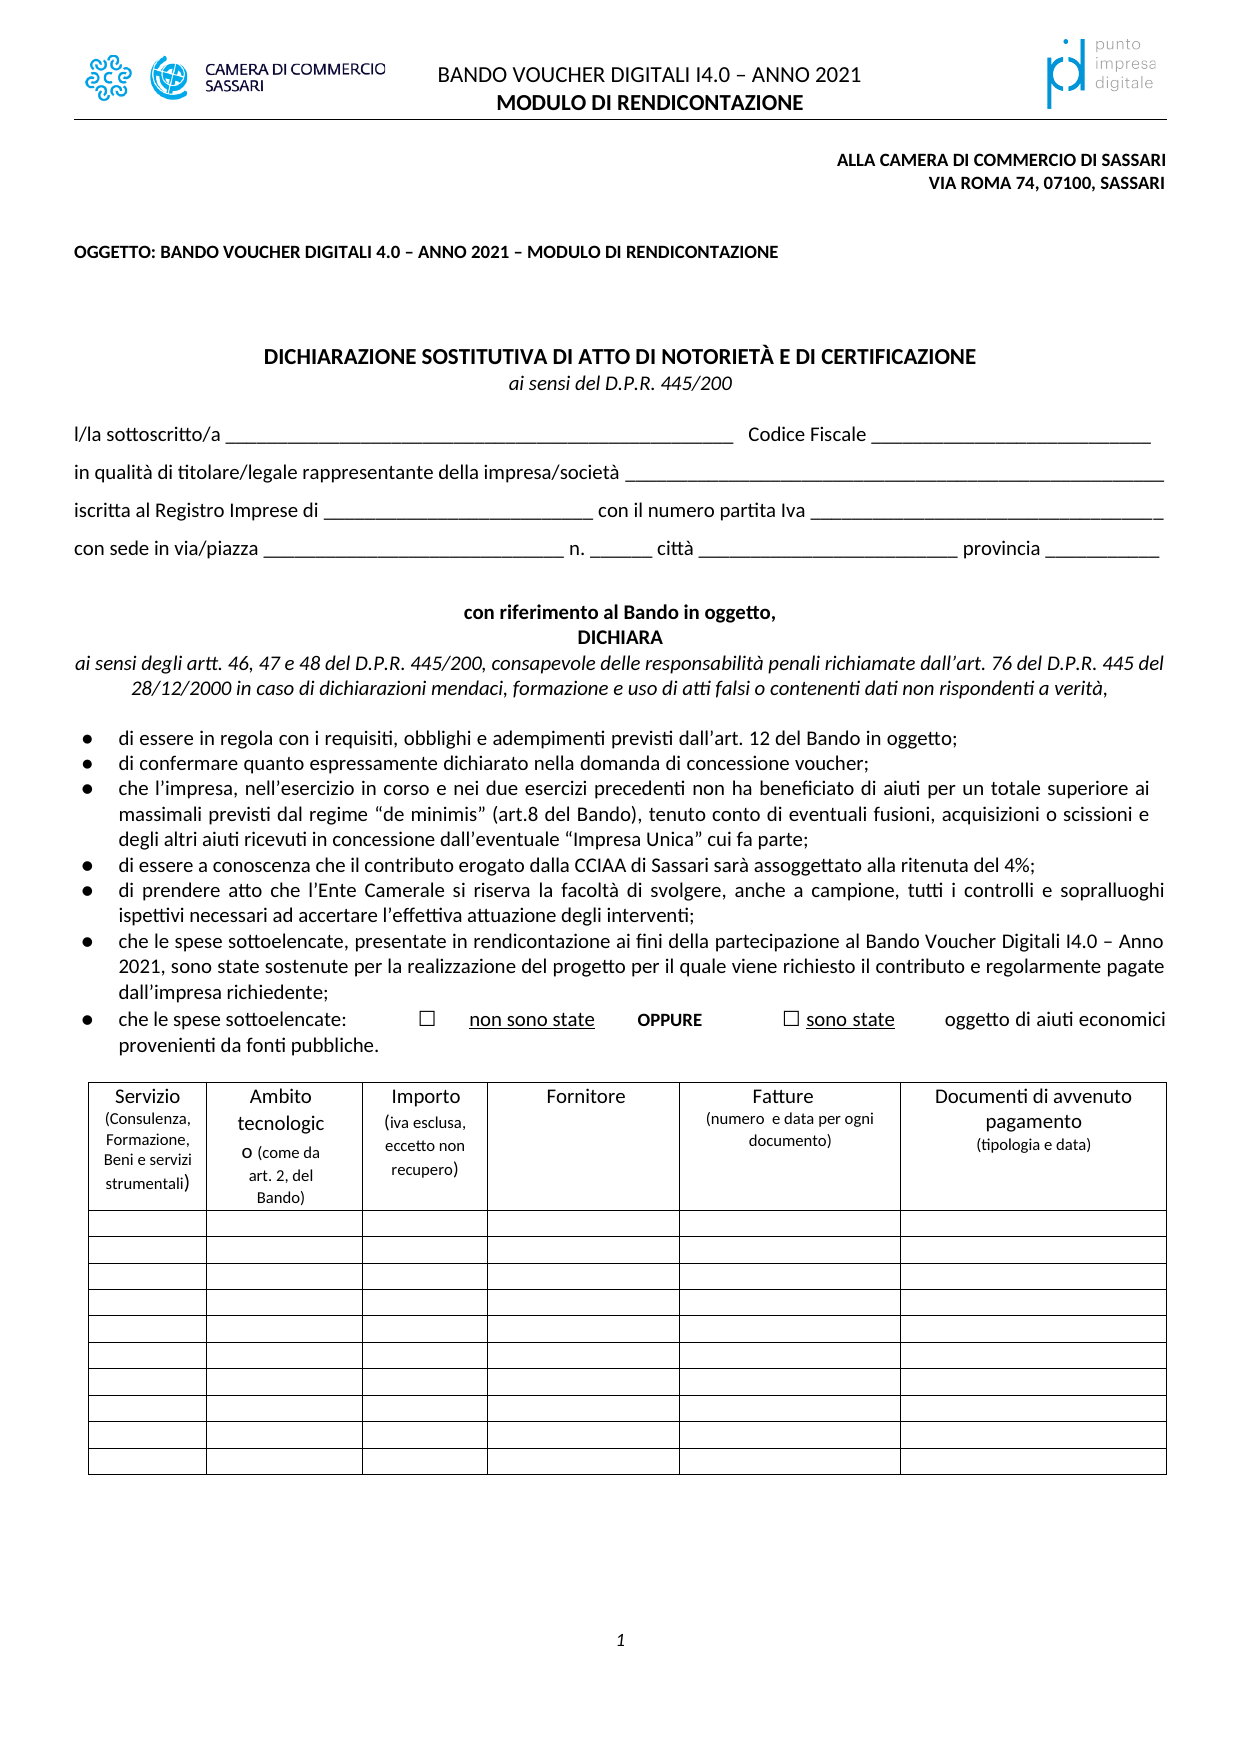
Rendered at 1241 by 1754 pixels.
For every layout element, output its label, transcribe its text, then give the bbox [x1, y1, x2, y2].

list di essere in regola con i requisiti, obblighi e adempimenti previsti dall’art. 12 del Bando in oggetto; [81, 725, 1166, 750]
table_cell [901, 1264, 1166, 1289]
table_cell [488, 1449, 679, 1474]
table_cell [901, 1290, 1166, 1315]
table_cell [363, 1237, 487, 1262]
text DICHIARA ai sensi degli artt. 46, 47 e 48 del D.P.R. 445/200, consapevole delle responsabilità penali richiamate dall’art. 76 del D.P.R. 445 del 28/12/2000 in caso di dichiarazioni mendaci, formazione e uso di atti falsi o contenenti dati non rispondenti a verità, [74, 624, 1166, 701]
table_header Servizio (Consulenza, Formazione, Beni e servizi strumentali) [89, 1083, 206, 1209]
table_cell [89, 1369, 206, 1395]
table_cell [680, 1422, 900, 1448]
list che le spese sottoelencate, presentate in rendicontazione ai fini della partecipazione al Bando Voucher Digitali I4.0 – Anno 2021, sono state sostenute per la realizzazione del progetto per il quale viene richiesto il contributo e regolarmente pagate dall’impresa richiedente; [81, 928, 1166, 1004]
table_cell [680, 1290, 900, 1315]
table_cell [363, 1396, 487, 1421]
table_cell [207, 1369, 362, 1395]
table_cell [488, 1316, 679, 1342]
table_cell [363, 1290, 487, 1315]
table_cell [488, 1290, 679, 1315]
text in qualità di titolare/legale rappresentante della impresa/società ____________________________________________________ [74, 459, 1166, 484]
table_header Documenti di avvenuto pagamento (tipologia e data) [901, 1083, 1166, 1209]
table_cell [680, 1343, 900, 1368]
text iscritta al Registro Imprese di __________________________ con il numero partita Iva __________________________________ [74, 497, 1166, 523]
picture [85, 86, 100, 101]
table_cell [89, 1211, 206, 1236]
table_cell [363, 1316, 487, 1342]
picture [156, 77, 166, 93]
table_cell [363, 1422, 487, 1448]
table_cell [363, 1369, 487, 1395]
table_cell [680, 1211, 900, 1236]
picture [85, 55, 386, 101]
picture [99, 88, 105, 98]
table_cell [680, 1316, 900, 1342]
table_cell [89, 1422, 206, 1448]
table_cell [488, 1422, 679, 1448]
table_cell [488, 1211, 679, 1236]
table_cell [89, 1449, 206, 1474]
table_cell [488, 1264, 679, 1289]
table_header Ambito tecnologico (come da art. 2, del Bando) [207, 1083, 362, 1209]
table_cell [680, 1396, 900, 1421]
picture [1047, 39, 1156, 109]
table_cell [488, 1343, 679, 1368]
text l/la sottoscritto/a _________________________________________________ Codice Fiscale ___________________________ [74, 421, 1166, 446]
table_cell [901, 1449, 1166, 1474]
table_cell [363, 1449, 487, 1474]
table_cell [363, 1211, 487, 1236]
table_cell [680, 1264, 900, 1289]
table_cell [901, 1343, 1166, 1368]
list di essere a conoscenza che il contributo erogato dalla CCIAA di Sassari sarà assoggettato alla ritenuta del 4%; [81, 852, 1166, 877]
list che l’impresa, nell’esercizio in corso e nei due esercizi precedenti non ha beneficiato di aiuti per un totale superiore ai massimali previsti dal regime “de minimis” (art.8 del Bando), tenuto conto di eventuali fusioni, acquisizioni o scissioni e degli altri aiuti ricevuti in concessione dall’eventuale “Impresa Unica” cui fa parte; [81, 776, 1152, 852]
table_cell [363, 1264, 487, 1289]
table_cell [207, 1449, 362, 1474]
table_cell [488, 1396, 679, 1421]
list di prendere atto che l’Ente Camerale si riserva la facoltà di svolgere, anche a campione, tutti i controlli e sopralluoghi ispettivi necessari ad accertare l’effettiva attuazione degli interventi; [81, 877, 1166, 928]
text OGGETTO: BANDO VOUCHER DIGITALI 4.0 – ANNO 2021 – MODULO DI RENDICONTAZIONE [74, 240, 1166, 263]
table_cell [488, 1237, 679, 1262]
table_cell [89, 1343, 206, 1368]
text ALLA CAMERA DI COMMERCIO DI SASSARI VIA ROMA 74, 07100, SASSARI [74, 149, 1166, 194]
table_cell [901, 1422, 1166, 1448]
table_cell [901, 1396, 1166, 1421]
table_cell [89, 1290, 206, 1315]
table_cell [901, 1211, 1166, 1236]
picture [111, 58, 119, 68]
table_cell [89, 1264, 206, 1289]
table_cell [488, 1369, 679, 1395]
text DICHIARAZIONE SOSTITUTIVA DI ATTO DI NOTORIETÀ E DI CERTIFICAZIONE ai sensi del D.P.R. 445/200 [74, 342, 1166, 396]
table_cell [207, 1211, 362, 1236]
table_cell [207, 1290, 362, 1315]
text con sede in via/piazza _____________________________ n. ______ città _________________________ provincia ___________ [74, 535, 1166, 561]
table_cell [901, 1237, 1166, 1262]
table_header Fatture (numero e data per ogni documento) [680, 1083, 900, 1209]
list di confermare quanto espressamente dichiarato nella domanda di concessione voucher; [81, 750, 1166, 776]
table_cell [207, 1396, 362, 1421]
table_cell [207, 1343, 362, 1368]
table_cell [901, 1369, 1166, 1395]
table_header Importo (iva esclusa, eccetto non recupero) [363, 1083, 487, 1209]
list che le spese sottoelencate: ☐ non sono state OPPURE ☐ sono state oggetto di aiuti economici provenienti da fonti pubbliche. [81, 1004, 1166, 1058]
table_cell [89, 1237, 206, 1262]
table_cell [901, 1316, 1166, 1342]
table_cell [207, 1422, 362, 1448]
table_cell [89, 1396, 206, 1421]
table_cell [207, 1264, 362, 1289]
text con riferimento al Bando in oggetto, [74, 599, 1166, 624]
table_cell [680, 1369, 900, 1395]
table_cell [363, 1343, 487, 1368]
table_cell [680, 1237, 900, 1262]
table_cell [89, 1316, 206, 1342]
table_cell [207, 1316, 362, 1342]
table_header Fornitore [488, 1083, 679, 1209]
table_cell [680, 1449, 900, 1474]
table_cell [207, 1237, 362, 1262]
